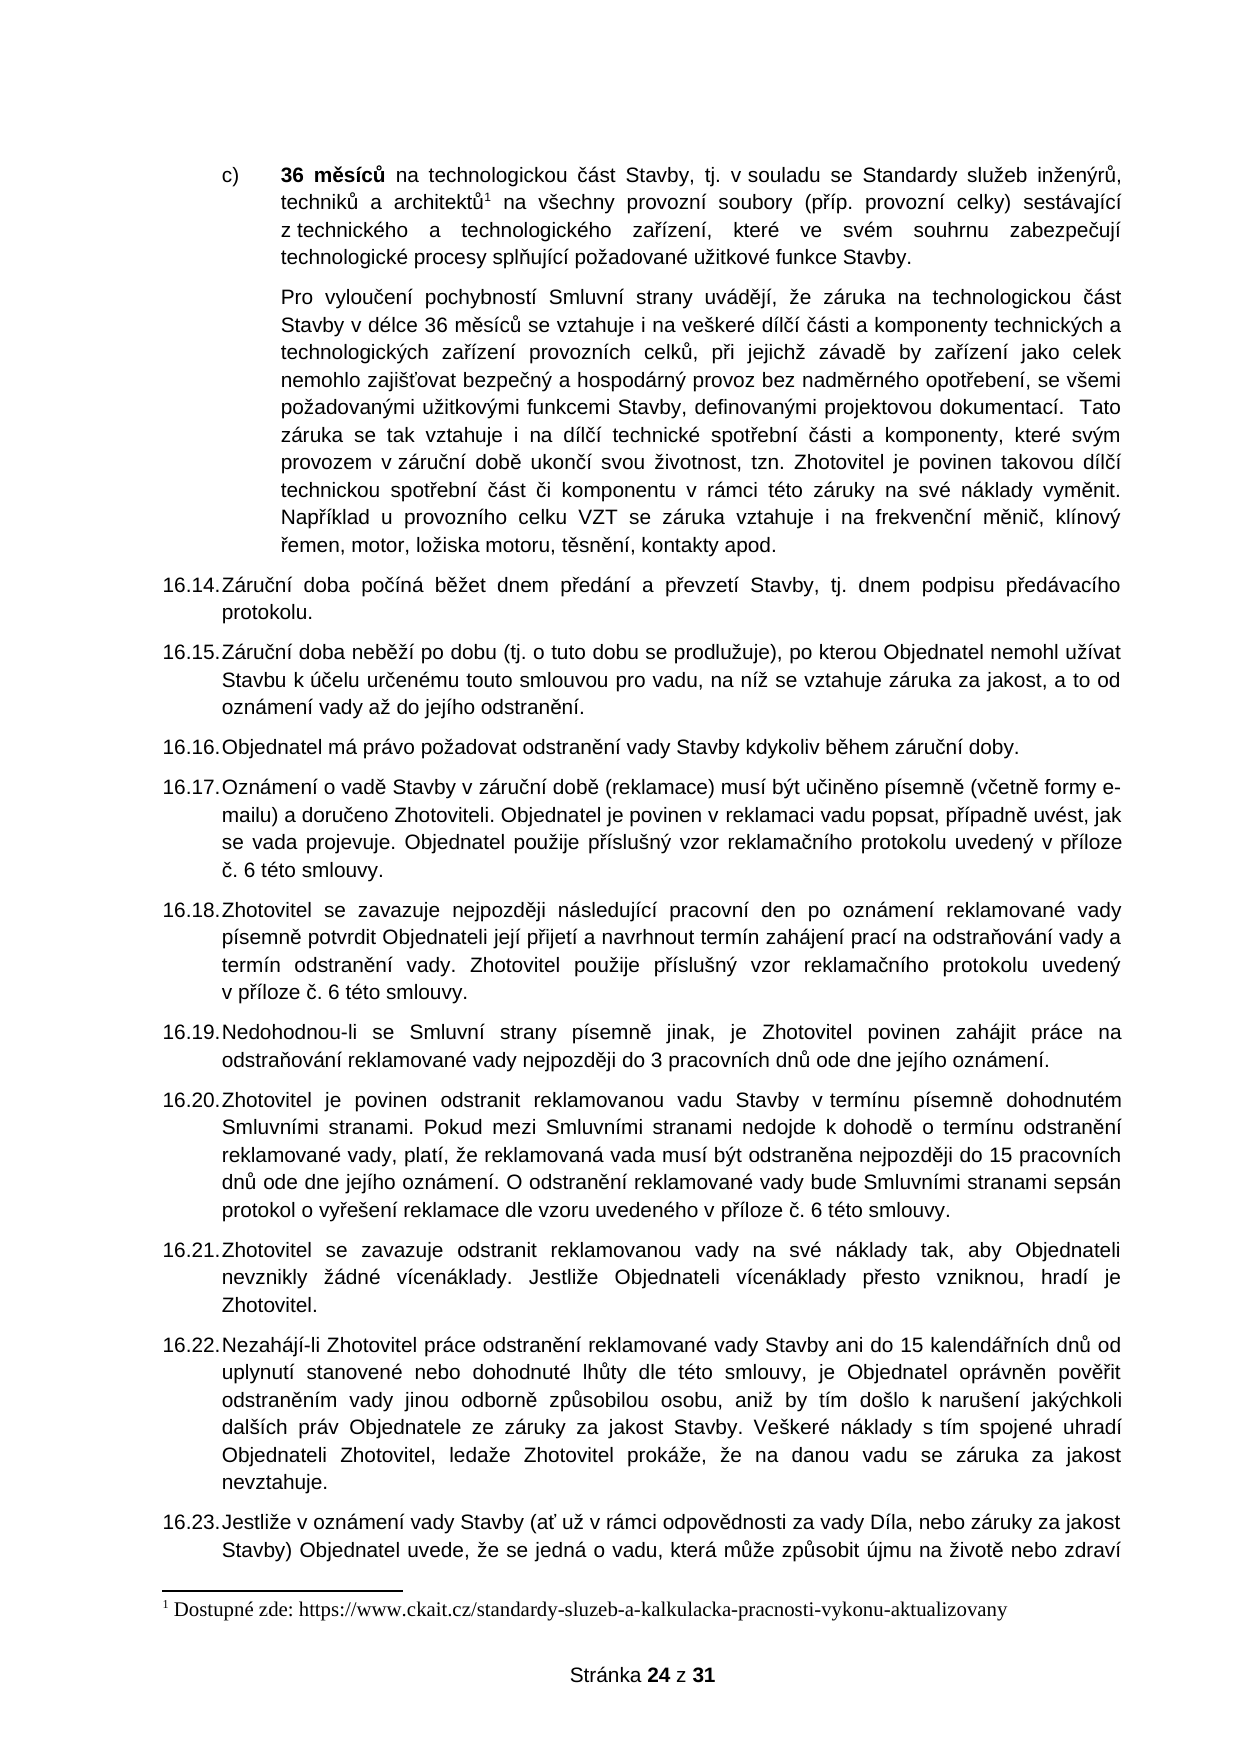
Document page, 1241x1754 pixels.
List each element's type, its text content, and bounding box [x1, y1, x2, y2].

list Nedohodnou-li se Smluvní strany písemně jinak, je Zhotovitel povinen zahájit práce na odstraňování reklamované vady nejpozději do 3 pracovních dnů ode dne jejího oznámení. [162, 1020, 1122, 1071]
list 36 měsíců na technologickou část Stavby, tj. v souladu se Standardy služeb inženýrů, techniků a architektů na všechny provozní soubory (příp. provozní celky) sestávající z technického a technologického zařízení, které ve svém souhrnu zabezpečují technologické procesy splňující požadované užitkové funkce Stavby. [222, 162, 1122, 269]
list Nezahájí-li Zhotovitel práce odstranění reklamované vady Stavby ani do 15 kalendářních dnů od uplynutí stanovené nebo dohodnuté lhůty dle této smlouvy, je Objednatel oprávněn pověřit odstraněním vady jinou odborně způsobilou osobu, aniž by tím došlo k narušení jakýchkoli dalších práv Objednatele ze záruky za jakost Stavby. Veškeré náklady s tím spojené uhradí Objednateli Zhotovitel, ledaže Zhotovitel prokáže, že na danou vadu se záruka za jakost nevztahuje. [162, 1332, 1122, 1494]
list Záruční doba neběží po dobu (tj. o tuto dobu se prodlužuje), po kterou Objednatel nemohl užívat Stavbu k účelu určenému touto smlouvou pro vadu, na níž se vztahuje záruka za jakost, a to od oznámení vady až do jejího odstranění. [162, 640, 1122, 719]
list Záruční doba počíná běžet dnem předání a převzetí Stavby, tj. dnem podpisu předávacího protokolu. [162, 572, 1122, 624]
text Pro vyloučení pochybností Smluvní strany uvádějí, že záruka na technologickou část Stavby v délce 36 měsíců se vztahuje i na veškeré dílčí části a komponenty technických a technologických zařízení provozních celků, při jejichž závadě by zařízení jako celek nemohlo zajišťovat bezpečný a hospodárný provoz bez nadměrného opotřebení, se všemi požadovanými užitkovými funkcemi Stavby, definovanými projektovou dokumentací. Tato záruka se tak vztahuje i na dílčí technické spotřební části a komponenty, které svým provozem v záruční době ukončí svou životnost, tzn. Zhotovitel je povinen takovou dílčí technickou spotřební část či komponentu v rámci této záruky na své náklady vyměnit. Například u provozního celku VZT se záruka vztahuje i na frekvenční měnič, klínový řemen, motor, ložiska motoru, těsnění, kontakty apod. [281, 285, 1122, 556]
list Oznámení o vadě Stavby v záruční době (reklamace) musí být učiněno písemně (včetně formy e-mailu) a doručeno Zhotoviteli. Objednatel je povinen v reklamaci vadu popsat, případně uvést, jak se vada projevuje. Objednatel použije příslušný vzor reklamačního protokolu uvedený v příloze č. 6 této smlouvy. [162, 775, 1122, 881]
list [162, 1510, 1122, 1561]
list Objednatel má právo požadovat odstranění vady Stavby kdykoliv během záruční doby. [162, 735, 1122, 759]
list Zhotovitel je povinen odstranit reklamovanou vadu Stavby v termínu písemně dohodnutém Smluvními stranami. Pokud mezi Smluvními stranami nedojde k dohodě o termínu odstranění reklamované vady, platí, že reklamovaná vada musí být odstraněna nejpozději do 15 pracovních dnů ode dne jejího oznámení. O odstranění reklamované vady bude Smluvními stranami sepsán protokol o vyřešení reklamace dle vzoru uvedeného v příloze č. 6 této smlouvy. [162, 1087, 1122, 1221]
list Zhotovitel se zavazuje nejpozději následující pracovní den po oznámení reklamované vady písemně potvrdit Objednateli její přijetí a navrhnout termín zahájení prací na odstraňování vady a termín odstranění vady. Zhotovitel použije příslušný vzor reklamačního protokolu uvedený v příloze č. 6 této smlouvy. [162, 897, 1122, 1004]
list Zhotovitel se zavazuje odstranit reklamovanou vady na své náklady tak, aby Objednateli nevznikly žádné vícenáklady. Jestliže Objednateli vícenáklady přesto vzniknou, hradí je Zhotovitel. [162, 1237, 1122, 1316]
